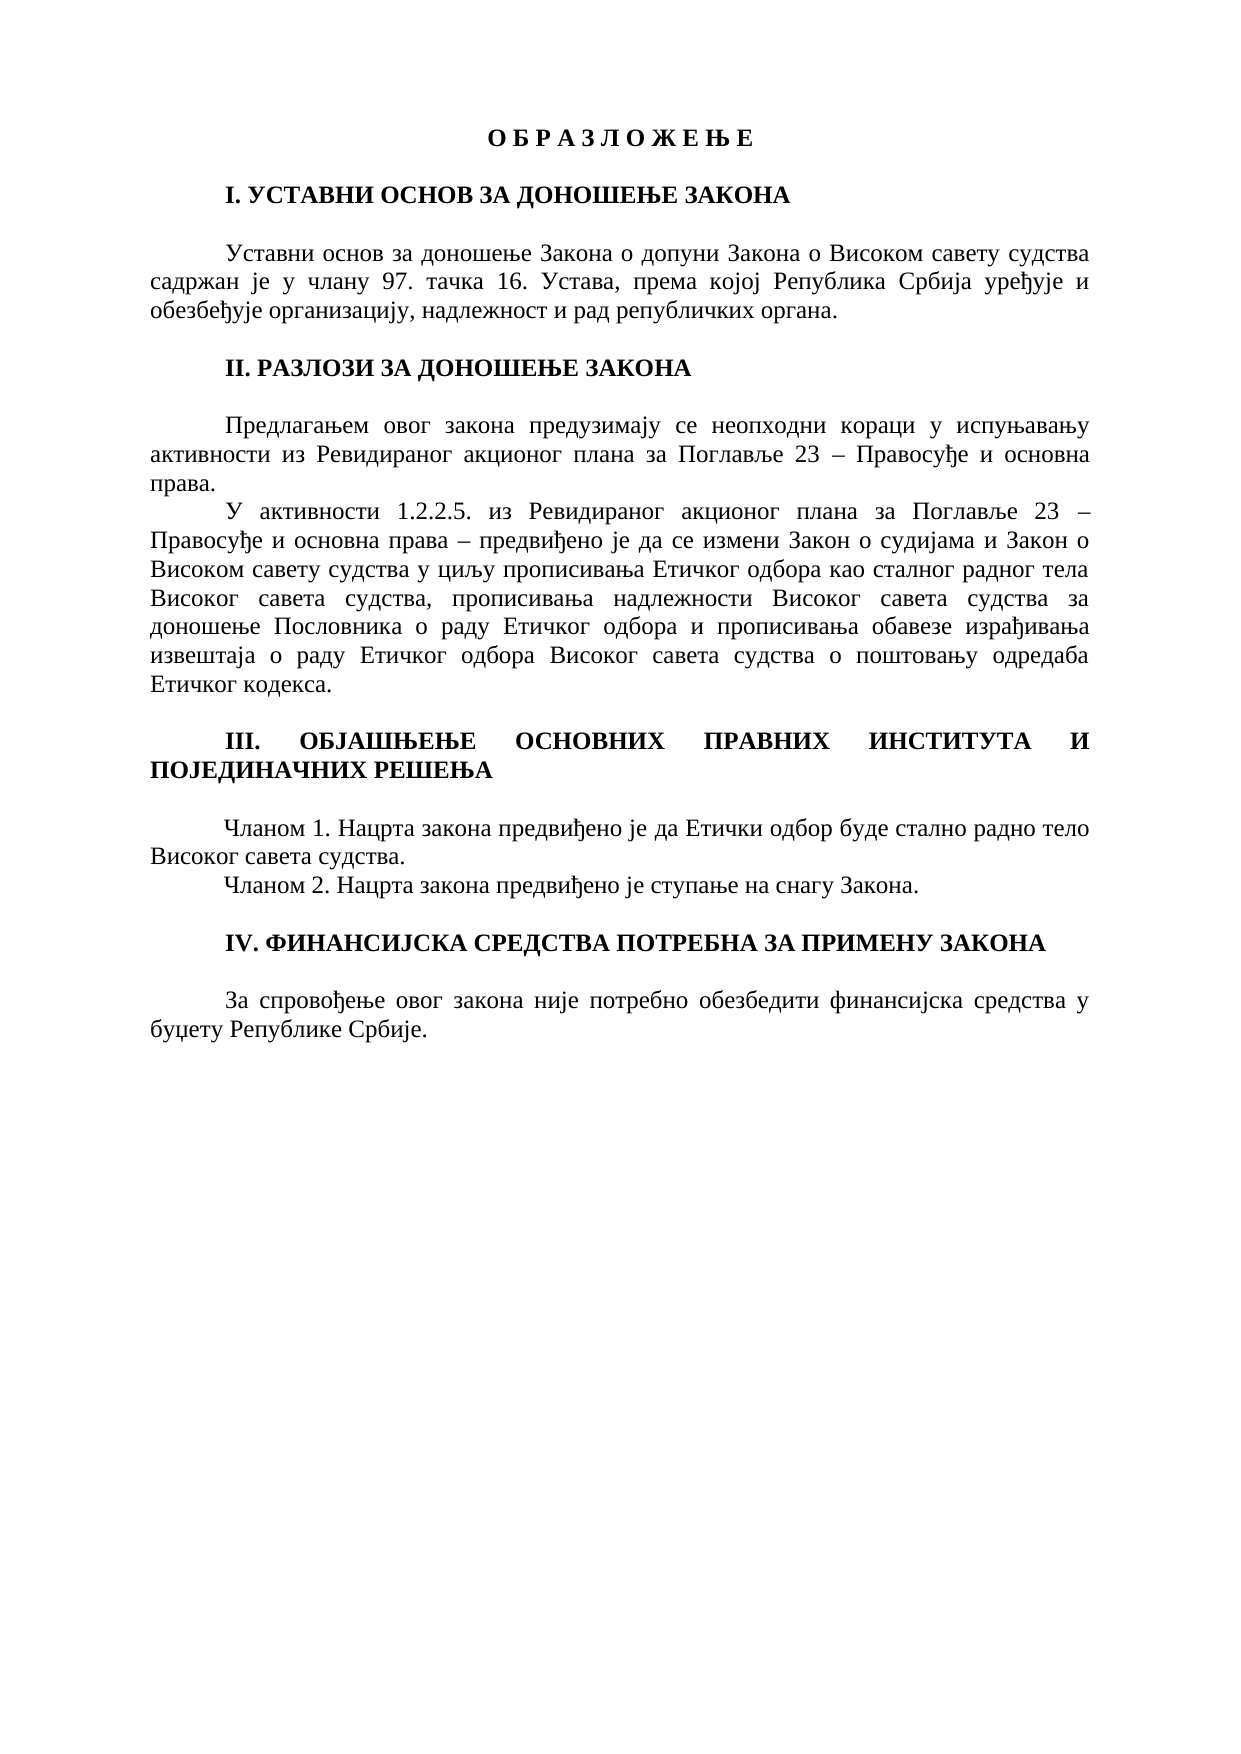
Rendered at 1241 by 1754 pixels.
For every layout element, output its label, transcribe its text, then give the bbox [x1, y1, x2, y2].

text III. ОБЈАШЊЕЊЕ ОСНОВНИХ ПРАВНИХ ИНСТИТУТА И ПОЈЕДИНАЧНИХ РЕШЕЊА [150, 726, 1090, 784]
text За спровођење овог закона није потребно обезбедити финансијска средства у буџету Републике Србије. [150, 985, 1090, 1043]
text Чланом 1. Нацрта закона предвиђено је да Етички одбор буде стално радно тело Високог савета судства. [150, 813, 1090, 870]
text I. УСТАВНИ ОСНОВ ЗА ДОНОШЕЊЕ ЗАКОНА [150, 180, 1090, 209]
text О Б Р А З Л О Ж Е Њ Е [150, 123, 1090, 151]
text II. РАЗЛОЗИ ЗА ДОНОШЕЊЕ ЗАКОНА [150, 353, 1090, 381]
text Чланом 2. Нацрта закона предвиђено је ступање на снагу Закона. [150, 870, 1090, 899]
text IV. ФИНАНСИЈСКА СРЕДСТВА ПОТРЕБНА ЗА ПРИМЕНУ ЗАКОНА [150, 928, 1090, 956]
text Предлагањем овог закона предузимају се неопходни кораци у испуњавању активности из Ревидираног акционог плана за Поглавље 23 ‒ Правосуђе и основна права. [150, 410, 1090, 496]
text У активности 1.2.2.5. из Ревидираног акционог плана за Поглавље 23 ‒ Правосуђе и основна права ‒ предвиђено је да се измени Закон о судијама и Закон о Високом савету судства у циљу прописивања Етичког одбора као сталног радног тела Високог савета судства, прописивања надлежности Високог савета судства за доношење Пословника о раду Етичког одбора и прописивања обавезе израђивања извештаја о раду Етичког одбора Високог савета судства о поштовању одредаба Етичког кодекса. [150, 496, 1090, 698]
text Уставни основ за доношење Закона о допуни Закона о Високом савету судства садржан је у члану 97. тачка 16. Устава, према којој Република Србија уређује и обезбеђује организацију, надлежност и рад републичких органа. [150, 238, 1090, 324]
